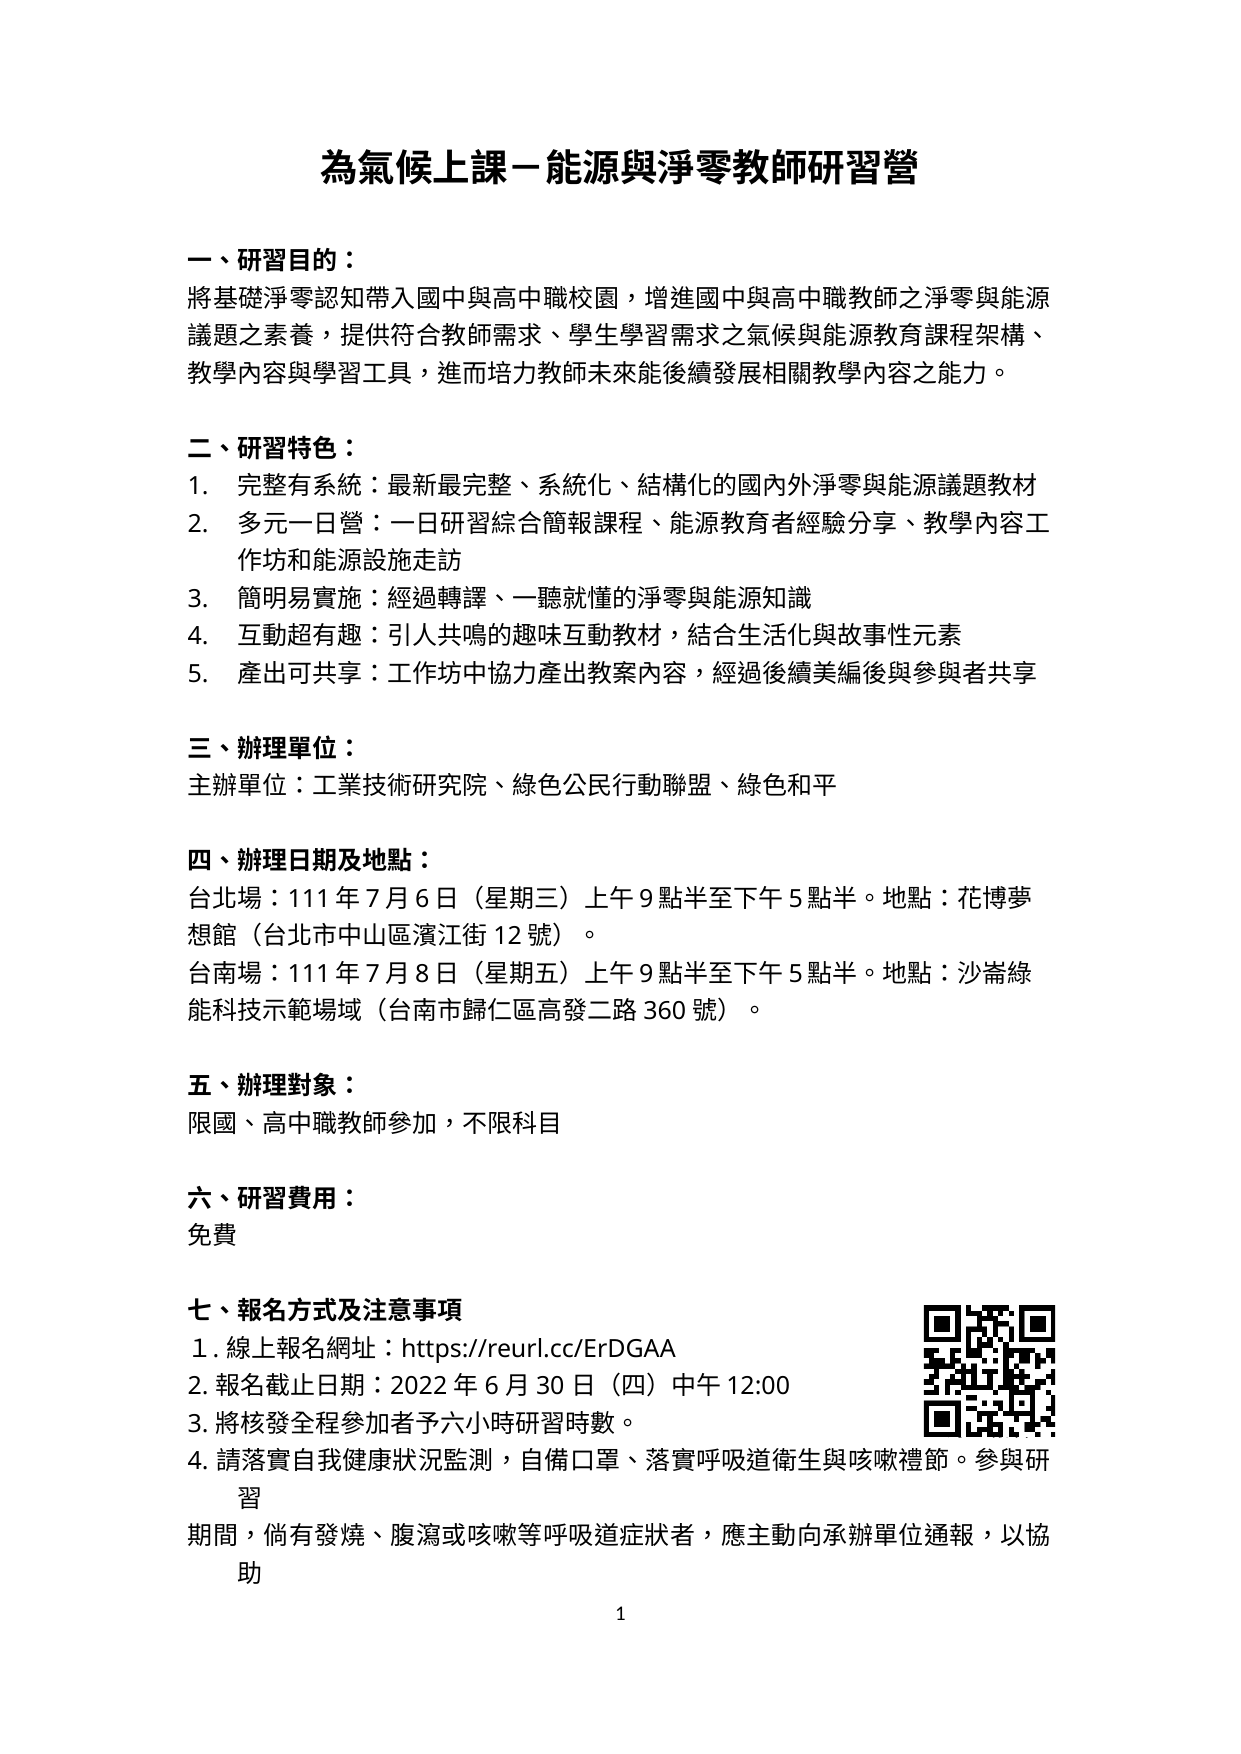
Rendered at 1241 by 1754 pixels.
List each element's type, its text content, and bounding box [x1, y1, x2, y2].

text 免費 [187, 1215, 1053, 1253]
text 1. 完整有系統：最新最完整、系統化、結構化的國內外淨零與能源議題教材 [187, 465, 1053, 503]
text 四、辦理日期及地點： [187, 840, 1053, 878]
text 4. 請落實自我健康狀況監測，自備口罩、落實呼吸道衛生與咳嗽禮節。參與研習 [187, 1440, 1053, 1515]
text 台北場：111年7月6日（星期三）上午9點半至下午5點半。地點：花博夢想館（台北市中山區濱江街 12號）。 [187, 878, 1053, 953]
text 台南場：111年7月8日（星期五）上午9點半至下午5點半。地點：沙崙綠能科技示範場域（台南市歸仁區高發二路 360 號）。 [187, 953, 1053, 1028]
text 3. 將核發全程參加者予六小時研習時數。 [187, 1403, 1053, 1440]
text 一、研習目的： [187, 240, 1053, 278]
text 5. 產出可共享：工作坊中協力產出教案內容，經過後續美編後與參與者共享 [187, 653, 1053, 690]
text １. 線上報名網址：https://reurl.cc/ErDGAA [187, 1328, 923, 1365]
text 2. 多元一日營：一日研習綜合簡報課程、能源教育者經驗分享、教學內容工作坊和能源設施走訪 [187, 503, 1053, 578]
text 三、辦理單位： [187, 728, 1053, 765]
text 3. 簡明易實施：經過轉譯、一聽就懂的淨零與能源知識 [187, 578, 1053, 615]
text 期間，倘有發燒、腹瀉或咳嗽等呼吸道症狀者，應主動向承辦單位通報，以協助 [187, 1515, 1053, 1590]
text 限國、高中職教師參加，不限科目 [187, 1103, 1053, 1140]
text 2. 報名截止日期：2022 年 6 月 30 日（四）中午12:00 [187, 1365, 923, 1403]
text 七、報名方式及注意事項 [187, 1290, 1053, 1328]
text 為氣候上課－能源與淨零教師研習營 [187, 128, 1053, 203]
text 二、研習特色： [187, 428, 1053, 465]
text 將基礎淨零認知帶入國中與高中職校園，增進國中與高中職教師之淨零與能源議題之素養，提供符合教師需求、學生學習需求之氣候與能源教育課程架構、教學內容與學習工具，進而培力教師未來能後續發展相關教學內容之能力。 [187, 278, 1053, 390]
text 主辦單位：工業技術研究院、綠色公民行動聯盟、綠色和平 [187, 765, 1053, 803]
picture [923, 1305, 1056, 1437]
text 六、研習費用： [187, 1178, 1053, 1215]
text 五、辦理對象： [187, 1065, 1053, 1103]
text 4. 互動超有趣：引人共鳴的趣味互動教材，結合生活化與故事性元素 [187, 615, 1053, 653]
